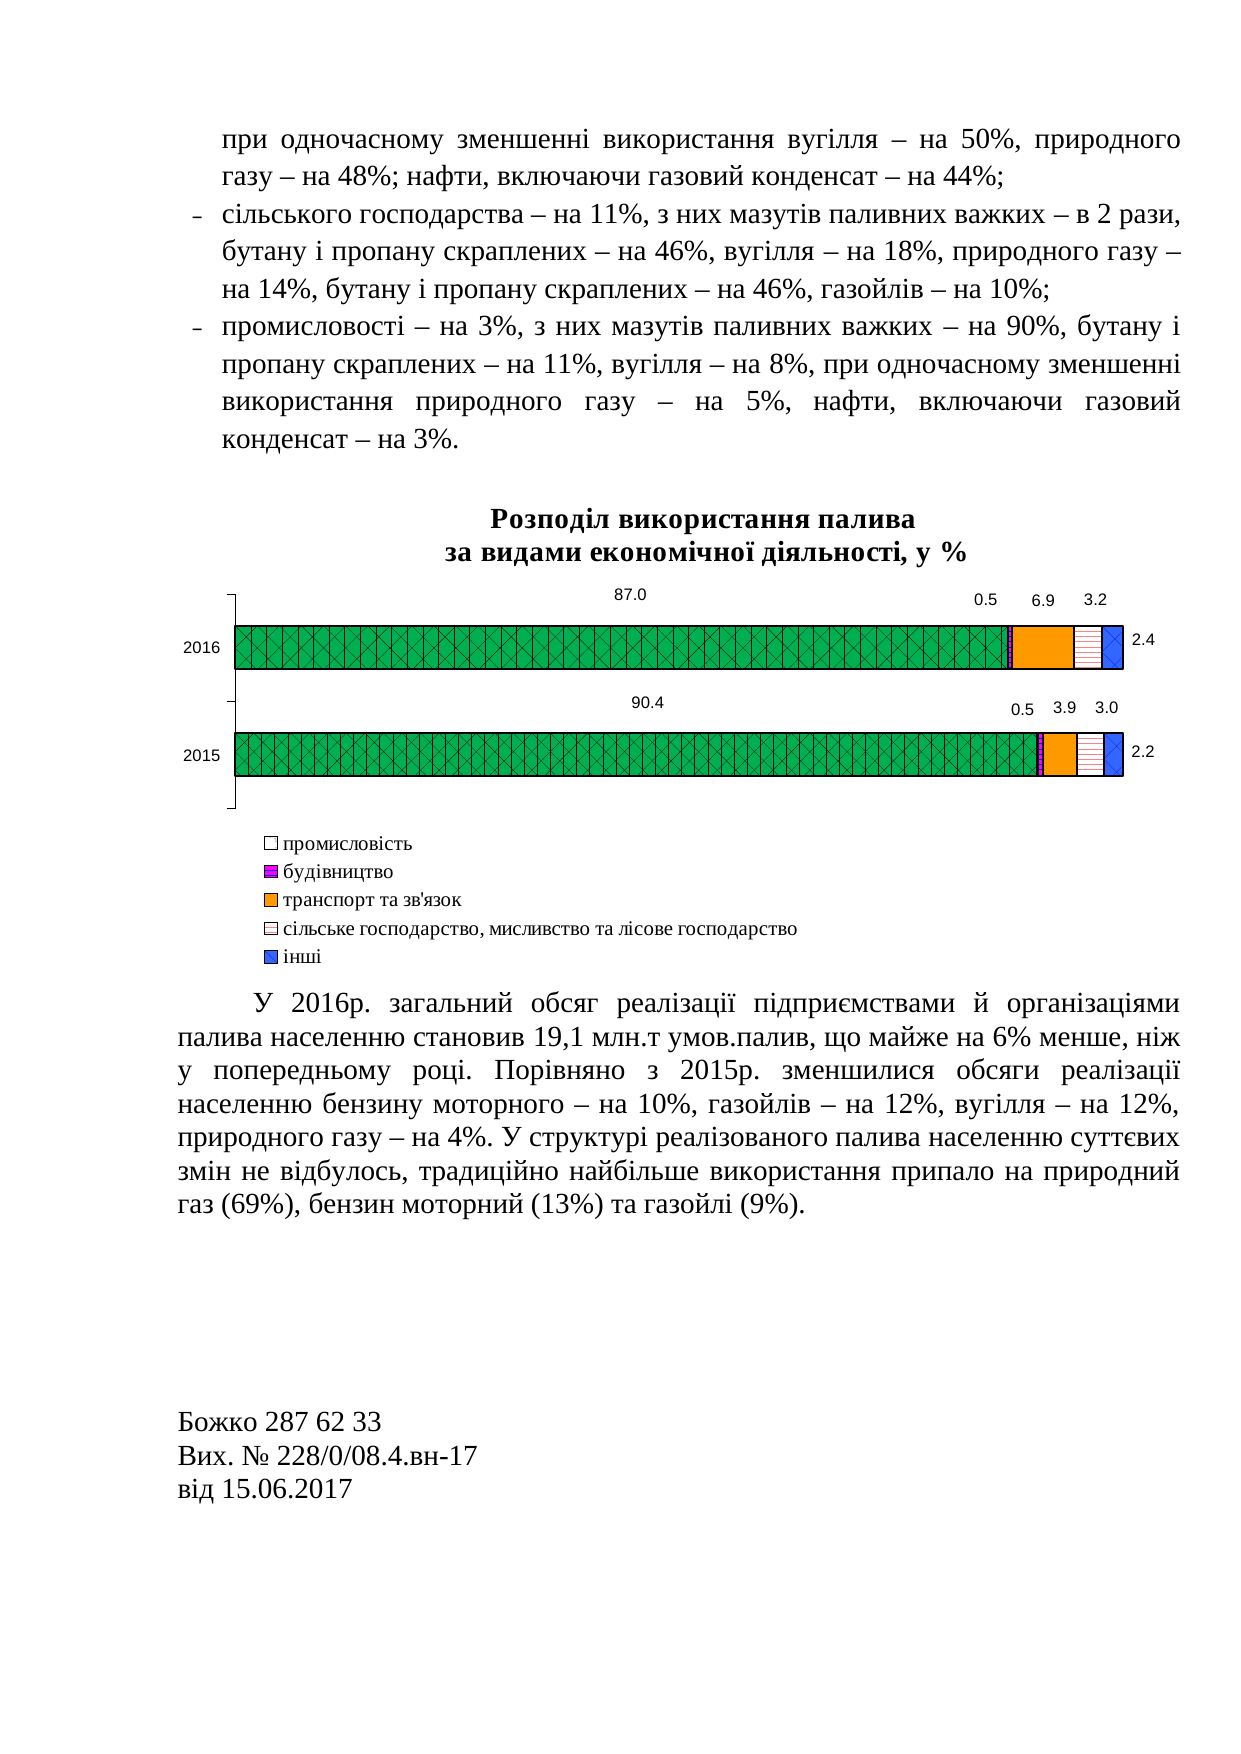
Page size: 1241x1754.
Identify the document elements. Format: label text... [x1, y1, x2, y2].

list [192, 118, 1181, 193]
text У 2016р. загальний обсяг реалізації підприємствами й організаціями палива населенню становив 19,1 млн.т умов.палив, що майже на 6% менше, ніж у попередньому році. Порівняно з 2015р. зменшилися обсяги реалізації населенню бензину моторного – на 10%, газойлів – на 12%, вугілля – на 12%, природного газу – на 4%. У структурі реалізованого палива населенню суттєвих змін не відбулось, традиційно найбільше використання припало на природний газ (69%), бензин моторний (13%) та газойлі (9%). [177, 985, 1181, 1220]
text Божко 287 62 33 [177, 1404, 1181, 1438]
text Вих. № 228/0/08.4.вн-17 [177, 1438, 1181, 1472]
picture [265, 837, 277, 849]
list сільського господарства – на 11%, з них мазутів паливних важких – в 2 рази, бутану і пропану скраплених – на 46%, вугілля – на 18%, природного газу – на 14%, бутану і пропану скраплених – на 46%, газойлів – на 10%; [192, 193, 1181, 306]
text від 15.06.2017 [177, 1472, 1181, 1505]
list промисловості – на 3%, з них мазутів паливних важких – на 90%, бутану і пропану скраплених – на 11%, вугілля – на 8%, при одночасному зменшенні використання природного газу – на 5%, нафти, включаючи газовий конденсат – на 3%. [192, 306, 1181, 456]
